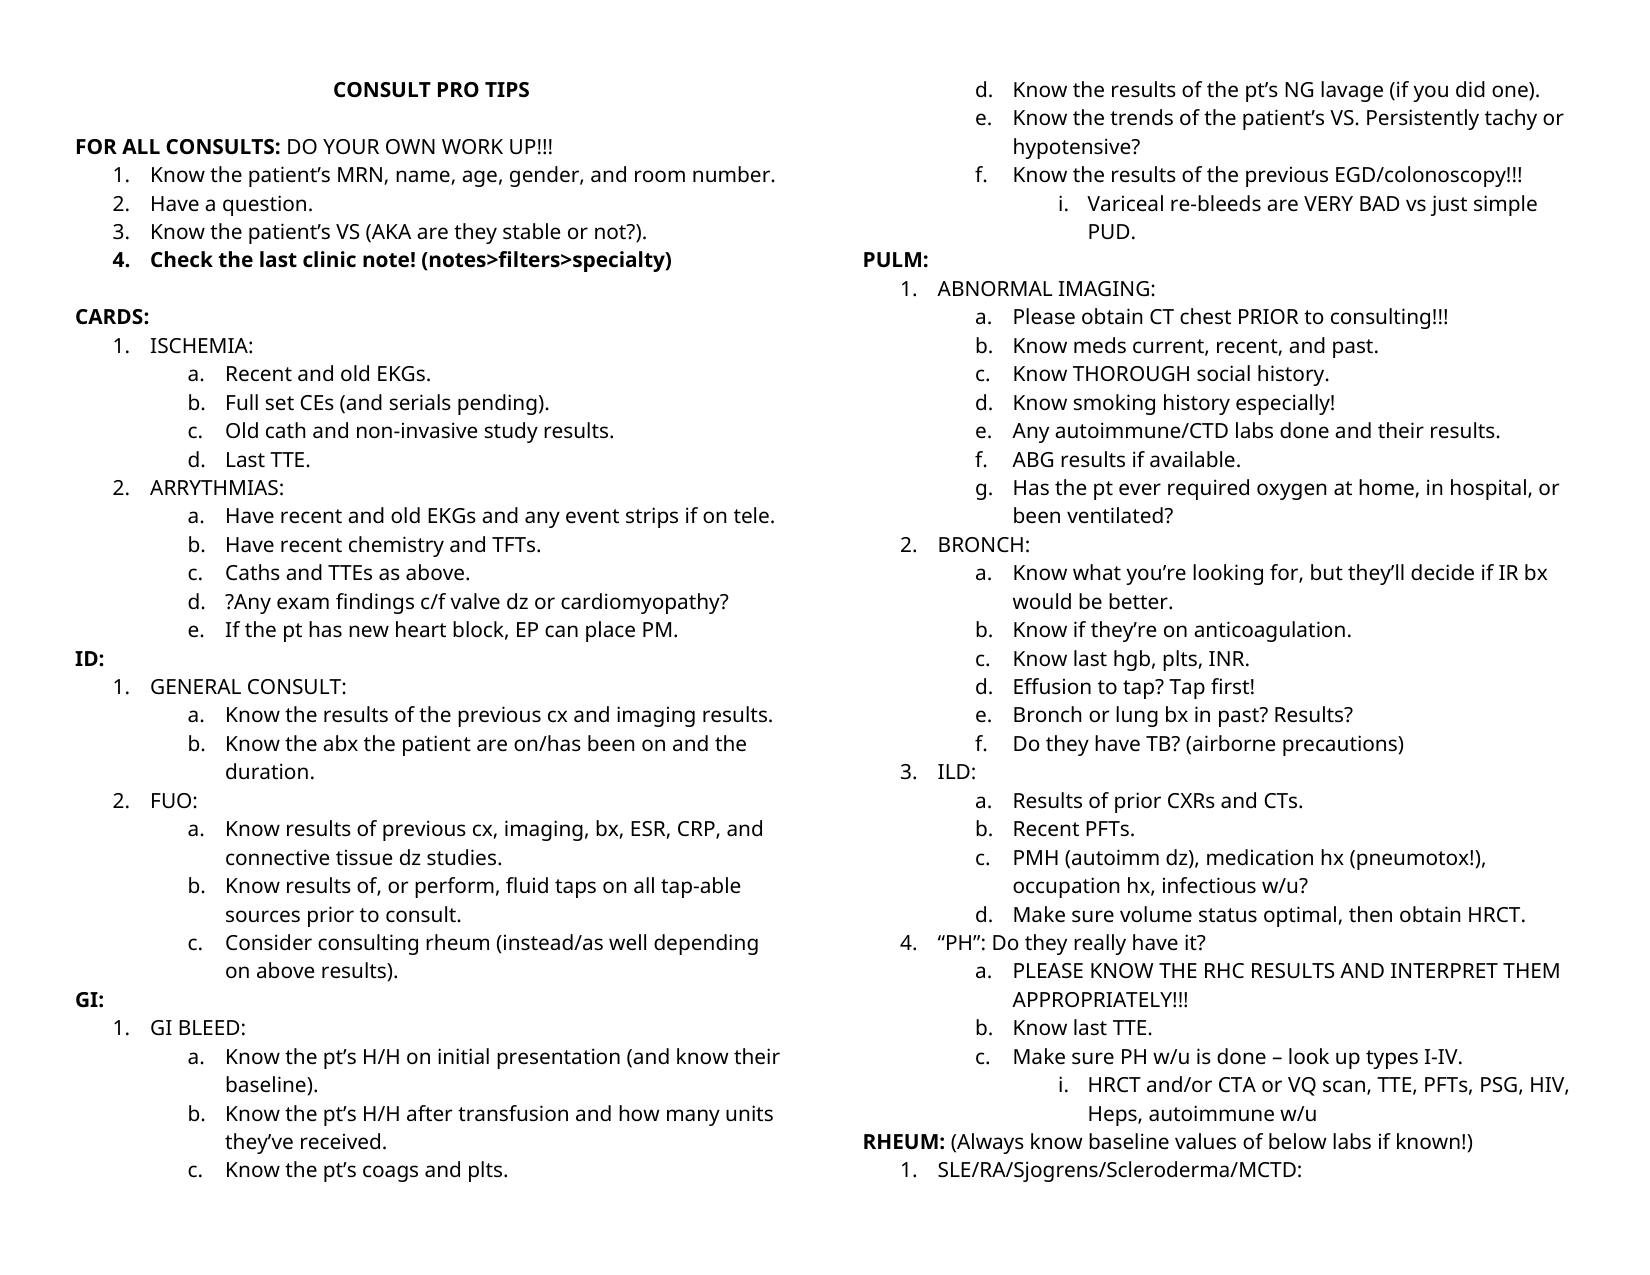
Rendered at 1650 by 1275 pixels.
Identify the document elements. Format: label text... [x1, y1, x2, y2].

list Last TTE. [187, 445, 787, 473]
list Know the abx the patient are on/has been on and the duration. [187, 729, 787, 786]
text CARDS: [75, 302, 787, 331]
list ABG results if available. [975, 445, 1575, 473]
list HRCT and/or CTA or VQ scan, TTE, PFTs, PSG, HIV, Heps, autoimmune w/u [1069, 1070, 1575, 1127]
list Know the results of the previous EGD/colonoscopy!!! [975, 160, 1575, 189]
list Know meds current, recent, and past. [975, 331, 1575, 359]
text FOR ALL CONSULTS: DO YOUR OWN WORK UP!!! [75, 132, 787, 160]
list Know the trends of the patient’s VS. Persistently tachy or hypotensive? [975, 103, 1575, 160]
list Full set CEs (and serials pending). [187, 388, 787, 416]
list Has the pt ever required oxygen at home, in hospital, or been ventilated? [975, 473, 1575, 530]
list Know last hgb, plts, INR. [975, 644, 1575, 672]
list Please obtain CT chest PRIOR to consulting!!! [975, 302, 1575, 331]
list ABNORMAL IMAGING: [900, 274, 1575, 302]
list Recent PFTs. [975, 814, 1575, 843]
list Know the results of the previous cx and imaging results. [187, 701, 787, 729]
list If the pt has new heart block, EP can place PM. [187, 615, 787, 644]
list Know the pt’s coags and plts. [187, 1156, 787, 1184]
list Know results of, or perform, fluid taps on all tap-able sources prior to consult. [187, 871, 787, 928]
list Consider consulting rheum (instead/as well depending on above results). [187, 928, 787, 985]
list SLE/RA/Sjogrens/Scleroderma/MCTD: [900, 1156, 1575, 1184]
list Know the pt’s H/H on initial presentation (and know their baseline). [187, 1042, 787, 1099]
list Variceal re-bleeds are VERY BAD vs just simple PUD. [1069, 189, 1575, 246]
list Effusion to tap? Tap first! [975, 672, 1575, 701]
text ID: [75, 644, 787, 672]
list Recent and old EKGs. [187, 359, 787, 388]
list Make sure volume status optimal, then obtain HRCT. [975, 900, 1575, 928]
list Have recent chemistry and TFTs. [187, 530, 787, 558]
list Know results of previous cx, imaging, bx, ESR, CRP, and connective tissue dz studies. [187, 814, 787, 871]
list ?Any exam findings c/f valve dz or cardiomyopathy? [187, 587, 787, 615]
list Know THOROUGH social history. [975, 359, 1575, 388]
list PLEASE KNOW THE RHC RESULTS AND INTERPRET THEM APPROPRIATELY!!! [975, 957, 1575, 1013]
list GI BLEED: [112, 1013, 787, 1042]
list “PH”: Do they really have it? [900, 928, 1575, 957]
text PULM: [862, 246, 1575, 274]
list ILD: [900, 757, 1575, 786]
list Know if they’re on anticoagulation. [975, 615, 1575, 644]
list Know the patient’s MRN, name, age, gender, and room number. [112, 160, 787, 189]
text CONSULT PRO TIPS [75, 75, 787, 103]
list ISCHEMIA: [112, 331, 787, 359]
list FUO: [112, 786, 787, 814]
list Old cath and non-invasive study results. [187, 416, 787, 445]
list Check the last clinic note! (notes>filters>specialty) [112, 246, 787, 274]
list Caths and TTEs as above. [187, 558, 787, 587]
list Results of prior CXRs and CTs. [975, 786, 1575, 814]
list Know smoking history especially! [975, 388, 1575, 416]
text GI: [75, 985, 787, 1013]
list BRONCH: [900, 530, 1575, 558]
list Bronch or lung bx in past? Results? [975, 701, 1575, 729]
list Know what you’re looking for, but they’ll decide if IR bx would be better. [975, 558, 1575, 615]
list PMH (autoimm dz), medication hx (pneumotox!), occupation hx, infectious w/u? [975, 843, 1575, 900]
list Make sure PH w/u is done – look up types I-IV. [975, 1042, 1575, 1070]
list ARRYTHMIAS: [112, 473, 787, 502]
list GENERAL CONSULT: [112, 672, 787, 701]
list Know the patient’s VS (AKA are they stable or not?). [112, 217, 787, 246]
text RHEUM: (Always know baseline values of below labs if known!) [862, 1127, 1575, 1156]
list Have recent and old EKGs and any event strips if on tele. [187, 502, 787, 530]
list Know the results of the pt’s NG lavage (if you did one). [975, 75, 1575, 103]
list Have a question. [112, 189, 787, 217]
list Know last TTE. [975, 1013, 1575, 1042]
list Any autoimmune/CTD labs done and their results. [975, 416, 1575, 445]
list Know the pt’s H/H after transfusion and how many units they’ve received. [187, 1099, 787, 1156]
list Do they have TB? (airborne precautions) [975, 729, 1575, 757]
